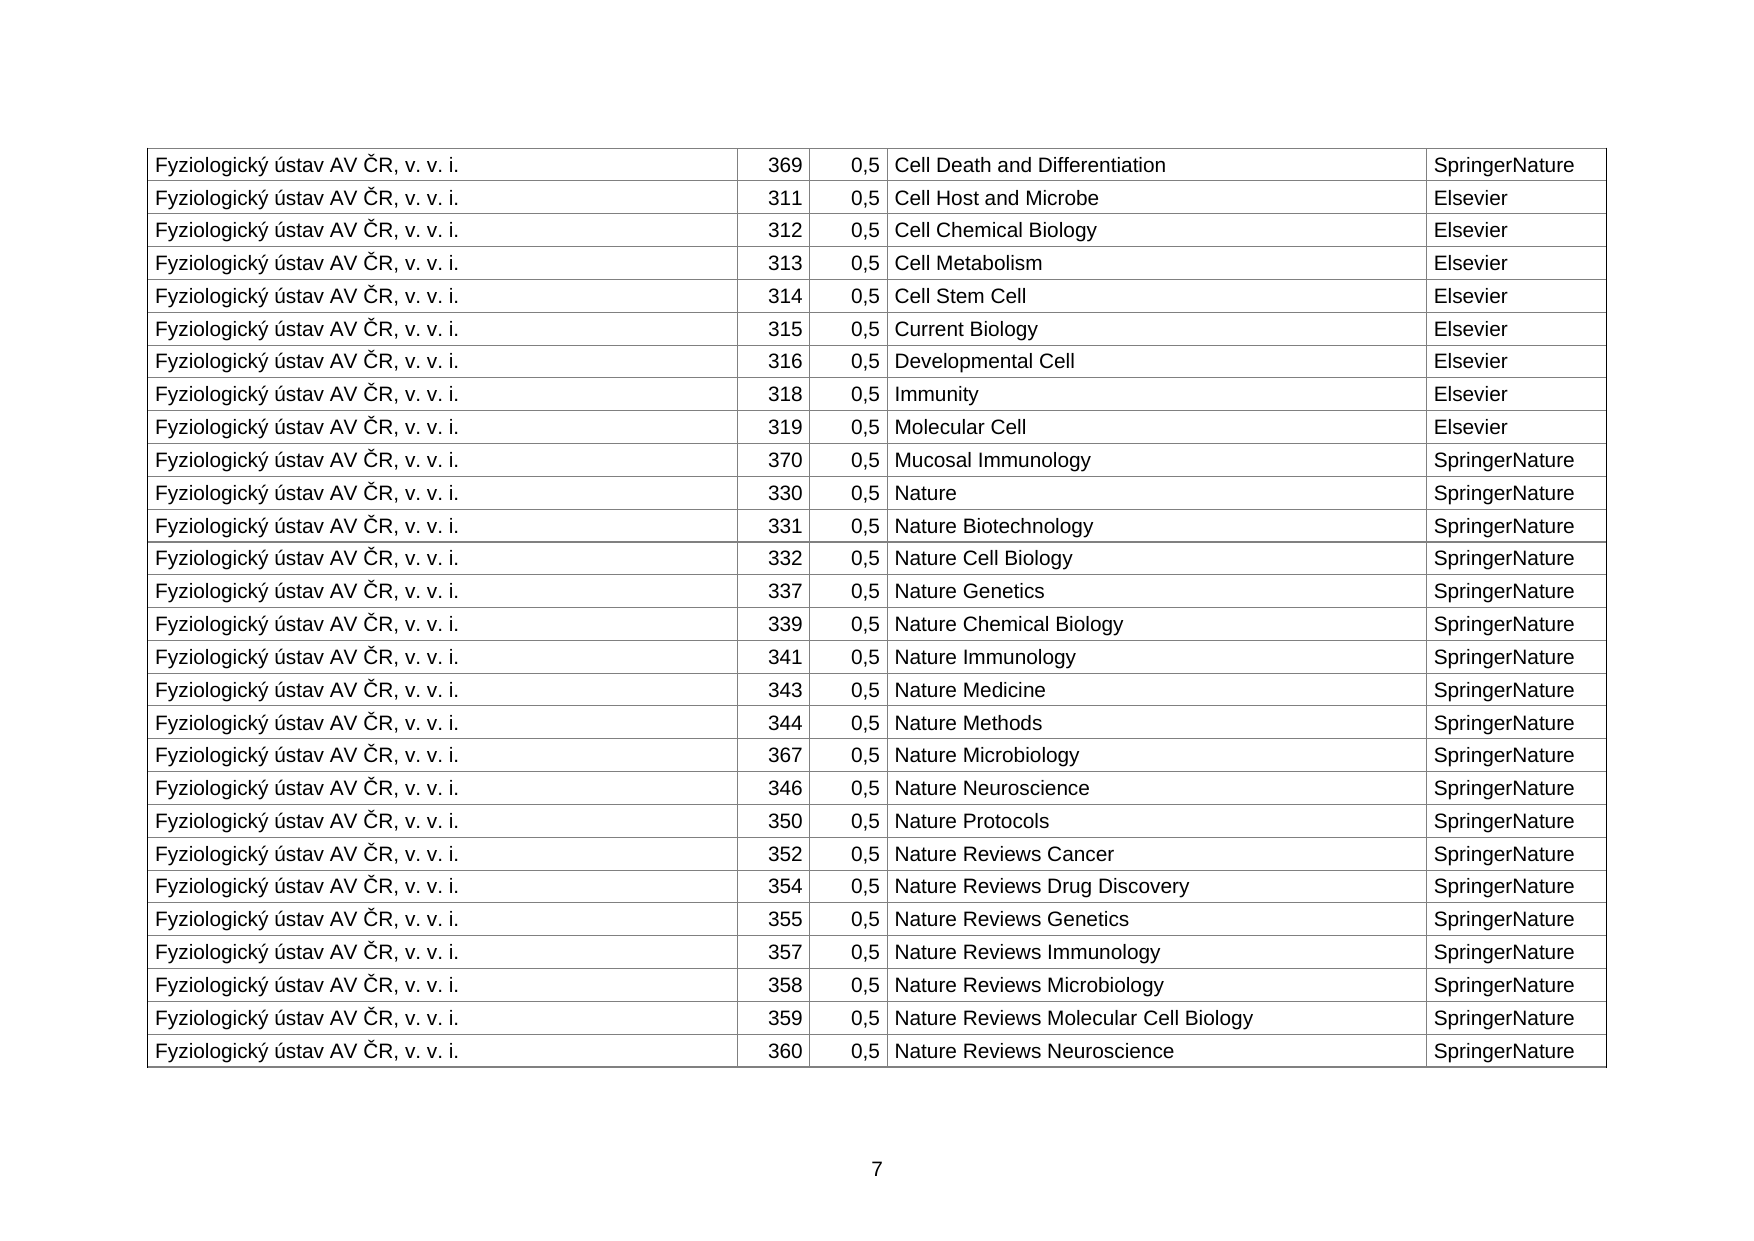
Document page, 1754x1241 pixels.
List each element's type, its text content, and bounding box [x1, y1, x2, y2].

table_cell Fyziologický ústav AV ČR, v. v. i. [148, 313, 737, 344]
table_cell 344 [738, 706, 809, 738]
table_cell Current Biology [888, 313, 1426, 344]
table_cell SpringerNature [1427, 706, 1606, 738]
table_cell Nature Reviews Genetics [888, 903, 1426, 935]
table_cell 357 [738, 936, 809, 968]
table_cell 0,5 [810, 772, 887, 804]
table_cell 315 [738, 313, 809, 344]
table_cell Nature Reviews Cancer [888, 838, 1426, 869]
table_cell Nature Neuroscience [888, 772, 1426, 804]
table_cell Fyziologický ústav AV ČR, v. v. i. [148, 641, 737, 673]
table_cell Elsevier [1427, 313, 1606, 344]
table_cell Fyziologický ústav AV ČR, v. v. i. [148, 772, 737, 804]
table_cell SpringerNature [1427, 477, 1606, 508]
table_cell Fyziologický ústav AV ČR, v. v. i. [148, 444, 737, 476]
table_cell 0,5 [810, 346, 887, 377]
table_cell SpringerNature [1427, 1035, 1606, 1066]
table_cell Elsevier [1427, 378, 1606, 410]
table_cell 0,5 [810, 247, 887, 279]
table_cell Nature Reviews Microbiology [888, 969, 1426, 1001]
table_cell 0,5 [810, 838, 887, 869]
table_cell SpringerNature [1427, 871, 1606, 902]
table_cell 0,5 [810, 378, 887, 410]
table_cell Mucosal Immunology [888, 444, 1426, 476]
table_cell Elsevier [1427, 411, 1606, 443]
table_cell SpringerNature [1427, 838, 1606, 869]
table_cell Fyziologický ústav AV ČR, v. v. i. [148, 706, 737, 738]
table_cell Fyziologický ústav AV ČR, v. v. i. [148, 477, 737, 508]
table_cell 331 [738, 510, 809, 541]
table_cell 0,5 [810, 739, 887, 771]
table_cell 0,5 [810, 477, 887, 508]
table_cell 354 [738, 871, 809, 902]
table_cell 0,5 [810, 510, 887, 541]
table_cell 313 [738, 247, 809, 279]
table_cell Nature Methods [888, 706, 1426, 738]
table_cell 346 [738, 772, 809, 804]
table_cell SpringerNature [1427, 444, 1606, 476]
table_cell 330 [738, 477, 809, 508]
table_cell 358 [738, 969, 809, 1001]
table_cell 337 [738, 575, 809, 607]
table_cell Fyziologický ústav AV ČR, v. v. i. [148, 280, 737, 312]
table_cell Fyziologický ústav AV ČR, v. v. i. [148, 247, 737, 279]
table_cell Cell Host and Microbe [888, 181, 1426, 213]
table_cell SpringerNature [1427, 641, 1606, 673]
table_cell Fyziologický ústav AV ČR, v. v. i. [148, 969, 737, 1001]
table_cell Fyziologický ústav AV ČR, v. v. i. [148, 510, 737, 541]
table_cell Fyziologický ústav AV ČR, v. v. i. [148, 608, 737, 640]
table_cell Fyziologický ústav AV ČR, v. v. i. [148, 214, 737, 246]
table_cell Fyziologický ústav AV ČR, v. v. i. [148, 543, 737, 574]
table_cell 0,5 [810, 674, 887, 705]
table_cell 0,5 [810, 575, 887, 607]
table_cell Elsevier [1427, 214, 1606, 246]
table_cell 369 [738, 149, 809, 180]
table_cell SpringerNature [1427, 543, 1606, 574]
table_cell SpringerNature [1427, 510, 1606, 541]
table_cell Molecular Cell [888, 411, 1426, 443]
table_cell SpringerNature [1427, 936, 1606, 968]
table_cell Fyziologický ústav AV ČR, v. v. i. [148, 378, 737, 410]
table_cell 370 [738, 444, 809, 476]
table_cell 316 [738, 346, 809, 377]
table_cell 0,5 [810, 936, 887, 968]
table_cell Nature Immunology [888, 641, 1426, 673]
table_cell SpringerNature [1427, 969, 1606, 1001]
table_cell 352 [738, 838, 809, 869]
table_cell Elsevier [1427, 346, 1606, 377]
table_cell Fyziologický ústav AV ČR, v. v. i. [148, 575, 737, 607]
table_cell 0,5 [810, 444, 887, 476]
table_cell Nature Biotechnology [888, 510, 1426, 541]
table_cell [148, 1035, 737, 1066]
table_cell Nature Medicine [888, 674, 1426, 705]
table_cell Fyziologický ústav AV ČR, v. v. i. [148, 838, 737, 869]
table_cell Cell Chemical Biology [888, 214, 1426, 246]
table_cell Fyziologický ústav AV ČR, v. v. i. [148, 411, 737, 443]
table_cell SpringerNature [1427, 739, 1606, 771]
table_cell 0,5 [810, 608, 887, 640]
table_cell 319 [738, 411, 809, 443]
table_cell Nature Microbiology [888, 739, 1426, 771]
table_cell SpringerNature [1427, 575, 1606, 607]
table_cell 0,5 [810, 969, 887, 1001]
table_cell 360 [738, 1035, 809, 1066]
table_cell Elsevier [1427, 280, 1606, 312]
table_cell 0,5 [810, 805, 887, 837]
table_cell 0,5 [810, 149, 887, 180]
table_cell Nature Chemical Biology [888, 608, 1426, 640]
table_cell Nature Reviews Molecular Cell Biology [888, 1002, 1426, 1033]
table_cell Fyziologický ústav AV ČR, v. v. i. [148, 805, 737, 837]
table_cell Nature [888, 477, 1426, 508]
table_cell Fyziologický ústav AV ČR, v. v. i. [148, 936, 737, 968]
table_cell 343 [738, 674, 809, 705]
table_cell SpringerNature [1427, 805, 1606, 837]
table_cell SpringerNature [1427, 772, 1606, 804]
table_cell SpringerNature [1427, 149, 1606, 180]
table_cell Developmental Cell [888, 346, 1426, 377]
table_cell Nature Reviews Neuroscience [888, 1035, 1426, 1066]
table_cell Nature Reviews Immunology [888, 936, 1426, 968]
table_cell Fyziologický ústav AV ČR, v. v. i. [148, 739, 737, 771]
table_cell 314 [738, 280, 809, 312]
table_cell Nature Reviews Drug Discovery [888, 871, 1426, 902]
table_cell Cell Death and Differentiation [888, 149, 1426, 180]
table_cell 359 [738, 1002, 809, 1033]
table_cell Elsevier [1427, 181, 1606, 213]
table_cell Fyziologický ústav AV ČR, v. v. i. [148, 871, 737, 902]
table_cell Nature Cell Biology [888, 543, 1426, 574]
table_cell SpringerNature [1427, 608, 1606, 640]
table_cell 332 [738, 543, 809, 574]
table_cell 0,5 [810, 313, 887, 344]
table_cell 0,5 [810, 871, 887, 902]
table_cell Fyziologický ústav AV ČR, v. v. i. [148, 1002, 737, 1033]
table_cell 0,5 [810, 181, 887, 213]
table_cell Immunity [888, 378, 1426, 410]
table_cell 0,5 [810, 214, 887, 246]
table_cell 0,5 [810, 706, 887, 738]
table_cell Fyziologický ústav AV ČR, v. v. i. [148, 346, 737, 377]
table_cell 0,5 [810, 1035, 887, 1066]
table_cell Fyziologický ústav AV ČR, v. v. i. [148, 181, 737, 213]
table_cell SpringerNature [1427, 903, 1606, 935]
table_cell 0,5 [810, 1002, 887, 1033]
table_cell 318 [738, 378, 809, 410]
table_cell 311 [738, 181, 809, 213]
table_cell 350 [738, 805, 809, 837]
table_cell SpringerNature [1427, 674, 1606, 705]
table_cell 341 [738, 641, 809, 673]
table_cell Elsevier [1427, 247, 1606, 279]
table_cell 0,5 [810, 903, 887, 935]
table_cell 0,5 [810, 280, 887, 312]
table_cell Nature Protocols [888, 805, 1426, 837]
table_cell 355 [738, 903, 809, 935]
table_cell 0,5 [810, 543, 887, 574]
table_cell Nature Genetics [888, 575, 1426, 607]
table_cell Fyziologický ústav AV ČR, v. v. i. [148, 674, 737, 705]
table_cell 367 [738, 739, 809, 771]
table_cell Cell Metabolism [888, 247, 1426, 279]
table_cell 0,5 [810, 641, 887, 673]
table_cell 339 [738, 608, 809, 640]
table_cell Cell Stem Cell [888, 280, 1426, 312]
table_cell 0,5 [810, 411, 887, 443]
table_cell SpringerNature [1427, 1002, 1606, 1033]
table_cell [148, 149, 737, 180]
table_cell Fyziologický ústav AV ČR, v. v. i. [148, 903, 737, 935]
table_cell 312 [738, 214, 809, 246]
